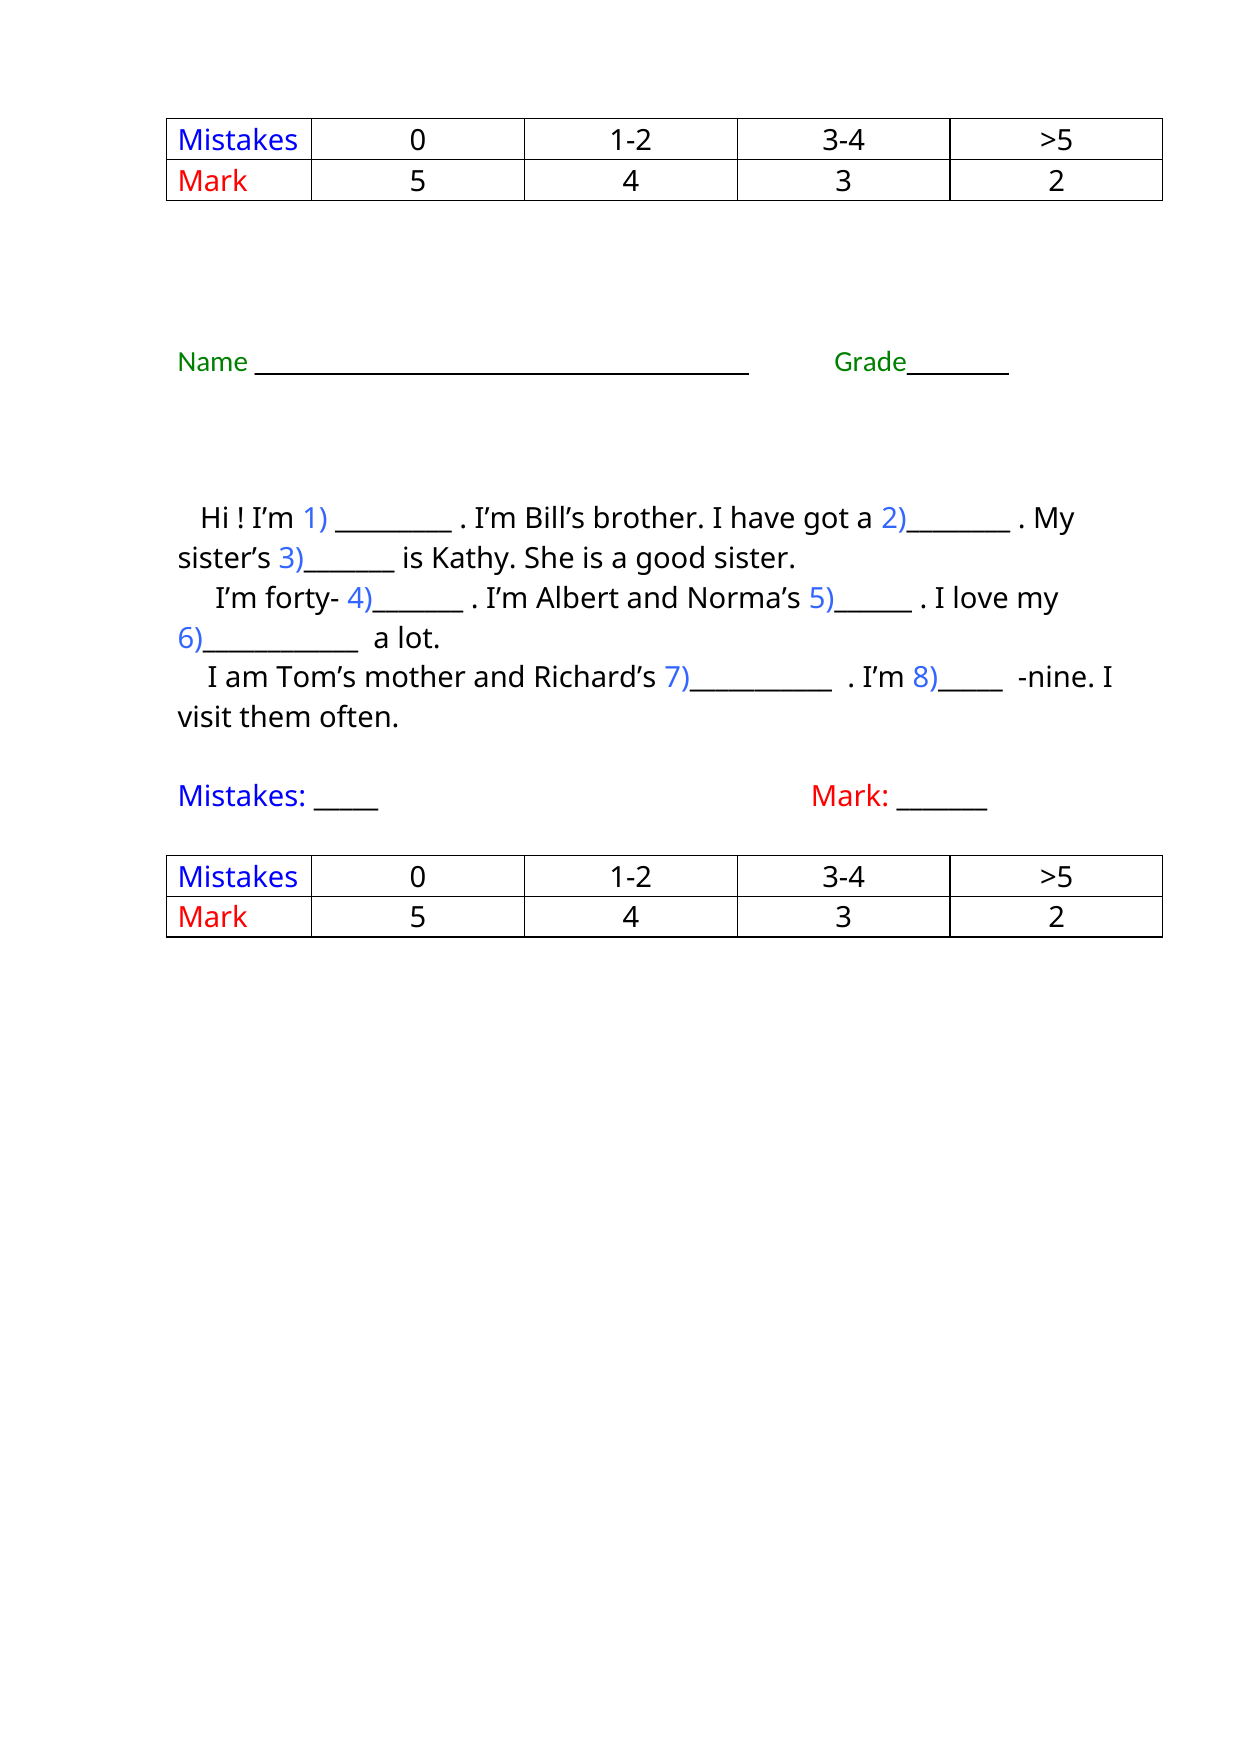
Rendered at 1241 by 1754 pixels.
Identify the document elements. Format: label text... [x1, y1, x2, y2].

table_cell Mark [167, 897, 311, 936]
text I am Tom’s mother and Richard’s 7)___________ . I’m 8)_____ -nine. I visit them often. [177, 657, 1152, 736]
table_header 0 [312, 119, 524, 159]
table_cell 4 [525, 160, 737, 199]
table_header 3-4 [738, 856, 949, 896]
table_cell 2 [951, 160, 1162, 199]
table_cell 5 [312, 897, 524, 936]
table_cell 4 [525, 897, 737, 936]
text I’m forty- 4)_______ . I’m Albert and Norma’s 5)______ . I love my 6)____________ a lot. [177, 577, 1152, 657]
text Hi ! I’m 1) _________ . I’m Bill’s brother. I have got a 2)________ . My sister’s 3)_______ is Kathy. She is a good sister. [177, 498, 1152, 577]
table_header >5 [951, 856, 1162, 896]
table_cell 5 [312, 160, 524, 199]
table_header 0 [312, 856, 524, 896]
table_header >5 [951, 119, 1162, 159]
table_header 1-2 [525, 856, 737, 896]
table_header 3-4 [738, 119, 949, 159]
text Name __________________________________ Grade_______ [177, 343, 1152, 379]
table_header Mistakes [167, 119, 311, 159]
table_cell 3 [738, 160, 949, 199]
table_cell 3 [738, 897, 949, 936]
table_cell 2 [951, 897, 1162, 936]
table_header 1-2 [525, 119, 737, 159]
table_header Mistakes [167, 856, 311, 896]
table_cell Mark [167, 160, 311, 199]
text Mistakes: _____ Mark: _______ [177, 776, 1152, 815]
